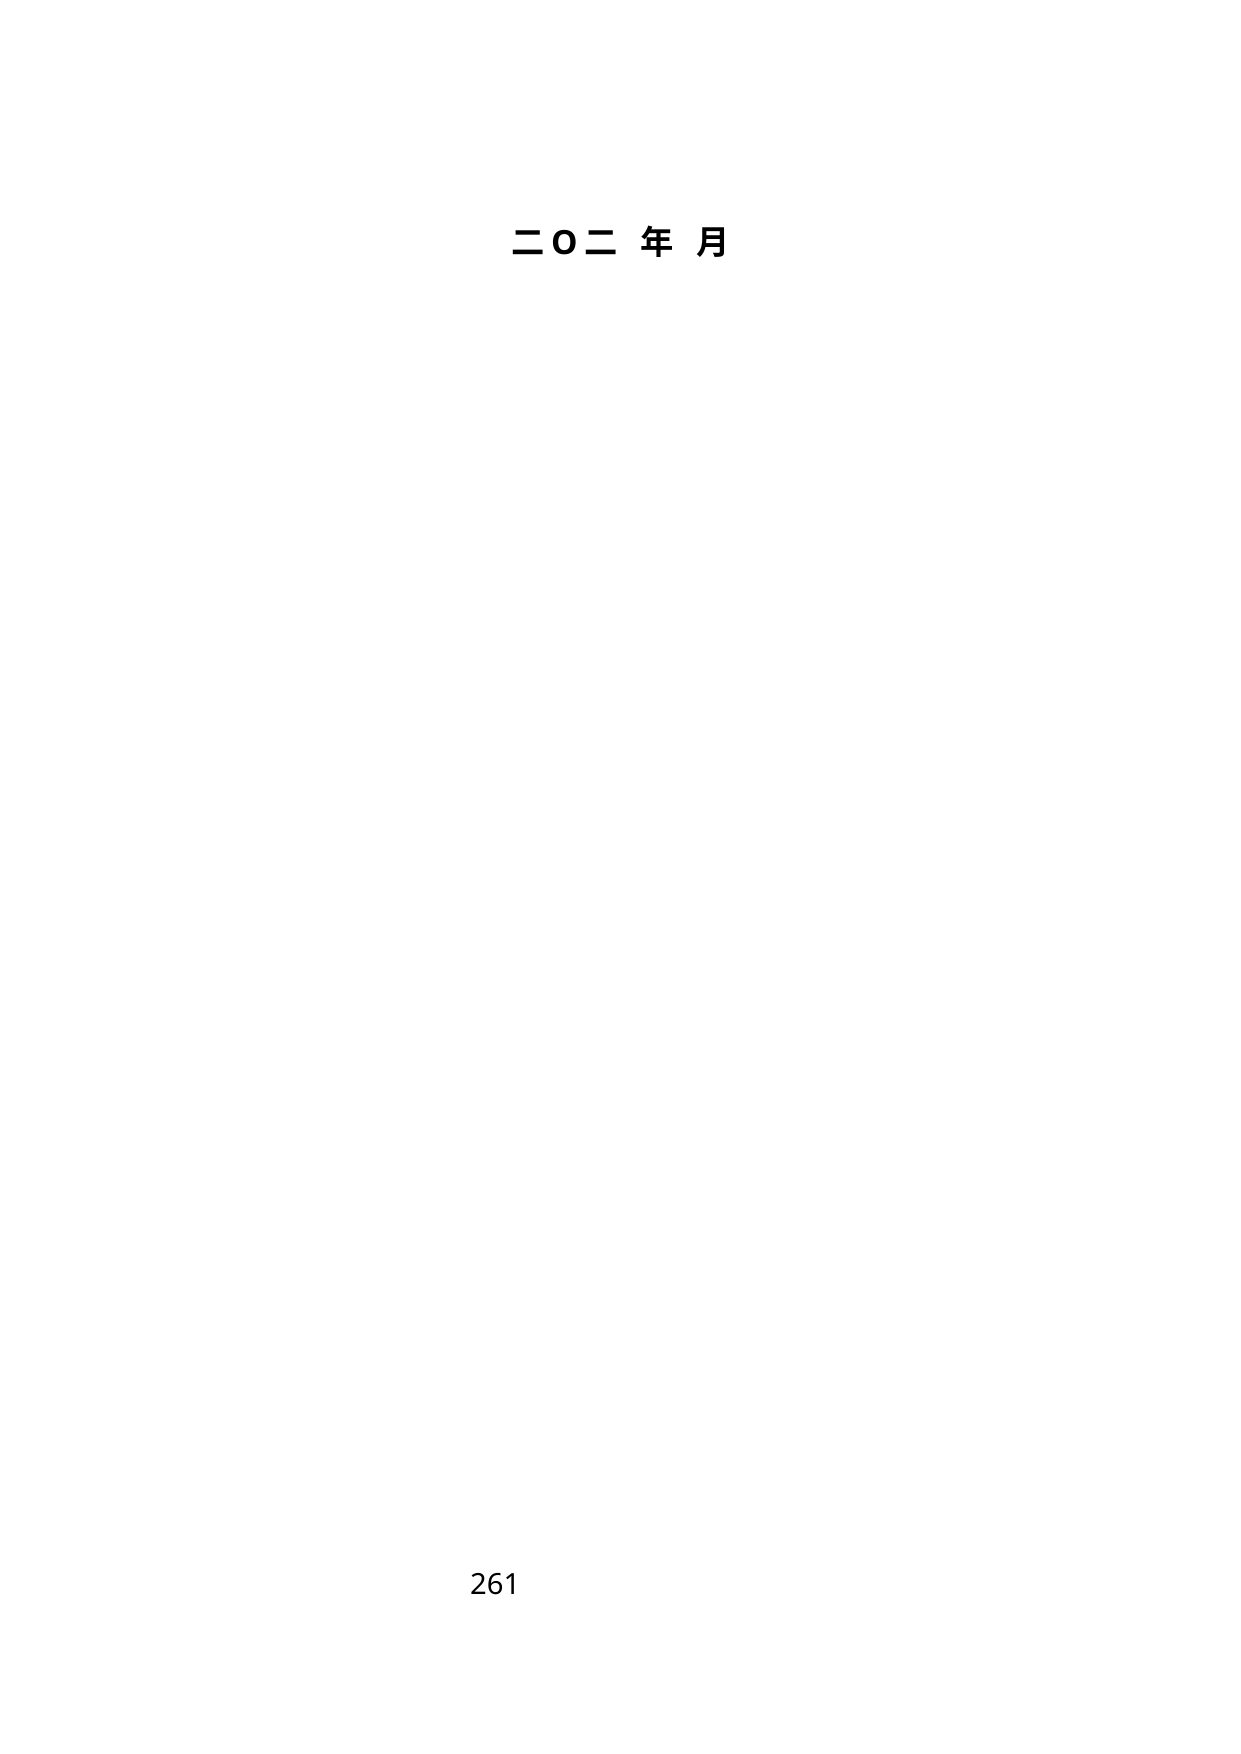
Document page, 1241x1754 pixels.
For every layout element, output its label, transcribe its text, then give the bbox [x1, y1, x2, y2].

text 二Ο二 年 月 [159, 220, 1081, 264]
